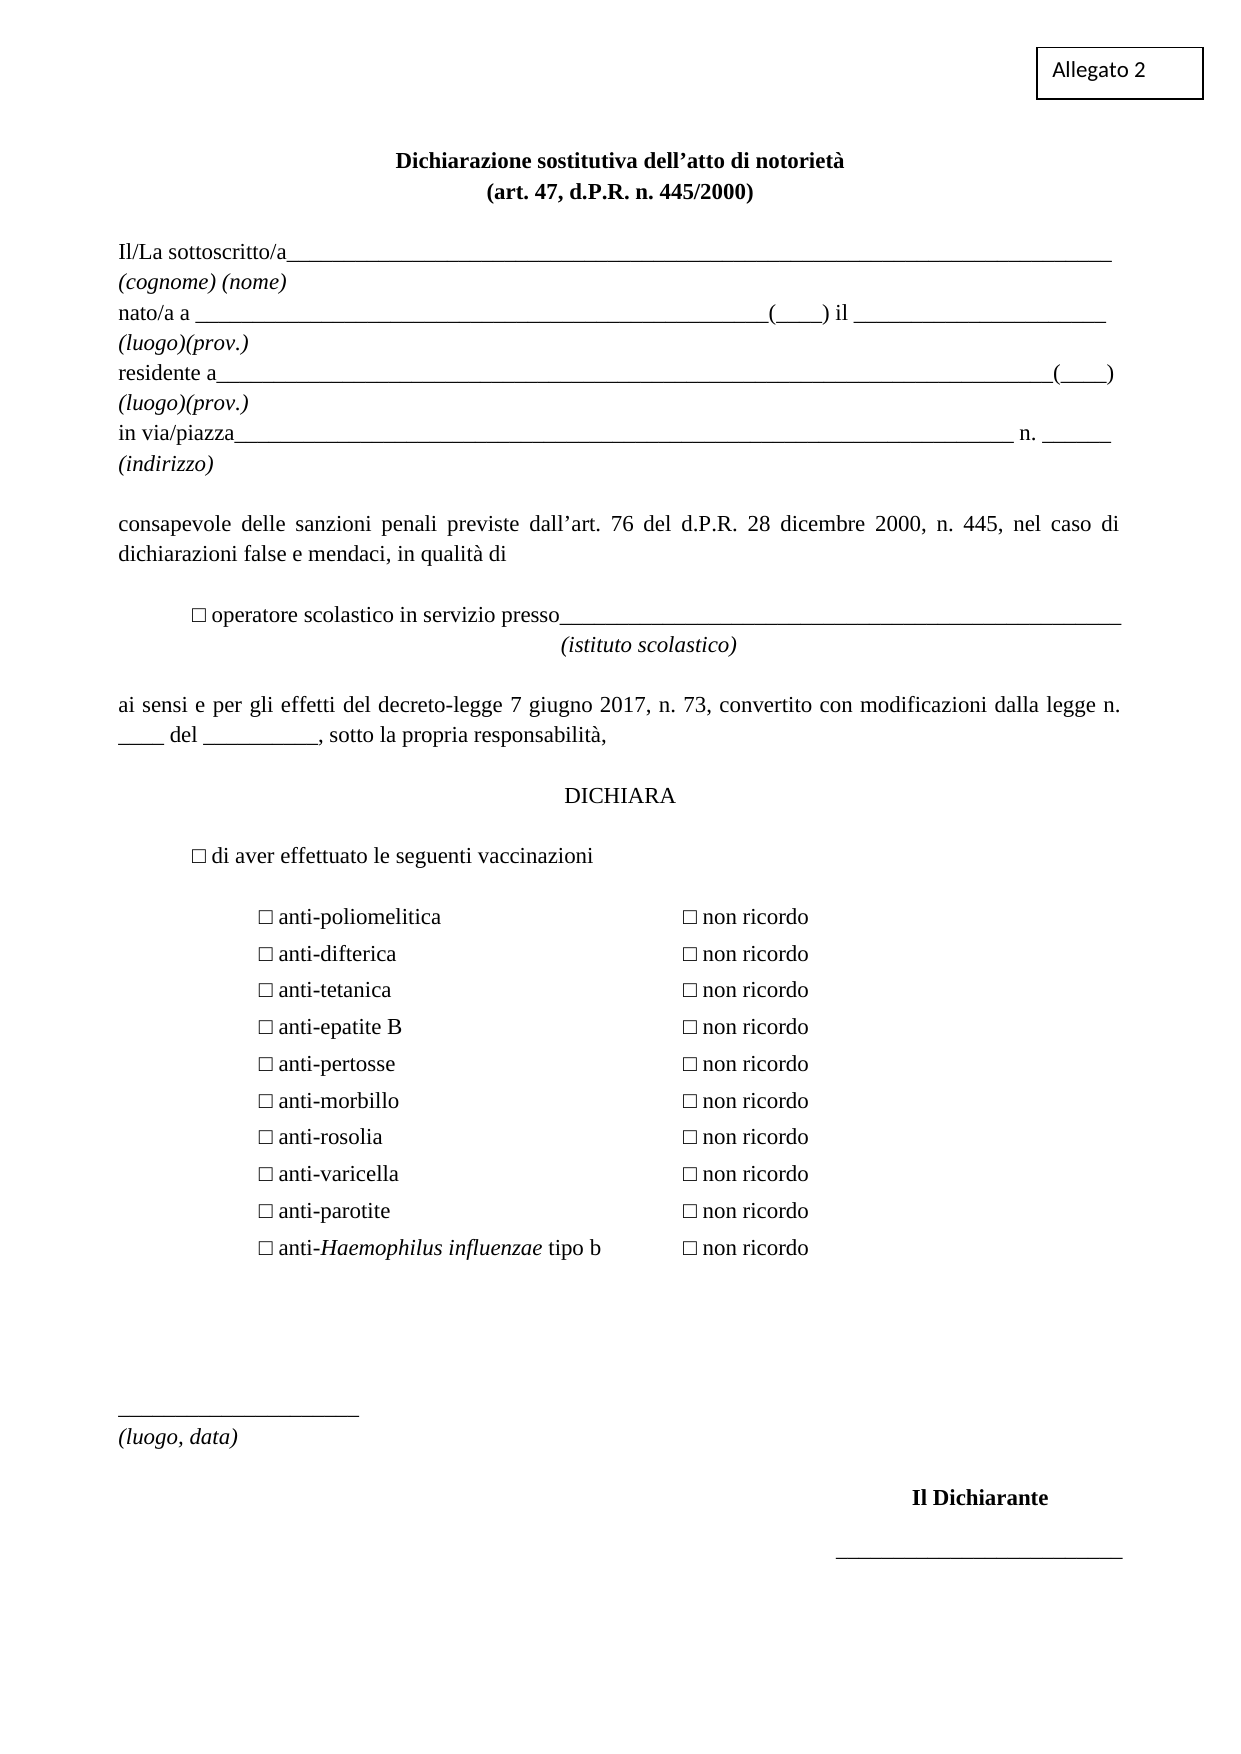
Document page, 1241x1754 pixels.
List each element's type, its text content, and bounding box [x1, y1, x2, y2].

text □ operatore scolastico in servizio presso_________________________________________________ [118, 601, 1122, 627]
text _________________________ [118, 1535, 1122, 1561]
text ai sensi e per gli effetti del decreto-legge 7 giugno 2017, n. 73, convertito con modificazioni dalla legge n. ____ del __________, sotto la propria responsabilità, [118, 691, 1122, 748]
table_cell □ anti-epatite B [248, 1013, 672, 1050]
text (luogo, data) [118, 1423, 1122, 1449]
text Dichiarazione sostitutiva dell’atto di notorietà [118, 148, 1122, 174]
table_cell □ non ricordo [672, 1234, 1181, 1271]
table_cell □ non ricordo [672, 1197, 1181, 1234]
text (indirizzo) [118, 450, 1122, 476]
text DICHIARA [118, 782, 1122, 808]
text (luogo)(prov.) [118, 329, 1122, 355]
table_cell □ anti-rosolia [248, 1124, 672, 1160]
text nato/a a __________________________________________________(____) il ______________________ [118, 299, 1122, 325]
table_cell □ anti-parotite [248, 1197, 672, 1234]
table_cell □ non ricordo [672, 1124, 1181, 1160]
text _____________________ [118, 1393, 1122, 1419]
table_header □ non ricordo [672, 903, 1181, 939]
table_cell □ non ricordo [672, 1013, 1181, 1050]
text □ di aver effettuato le seguenti vaccinazioni [118, 842, 1122, 869]
text (luogo)(prov.) [118, 389, 1122, 416]
text Il Dichiarante [118, 1484, 1048, 1510]
text (cognome) (nome) [118, 268, 1122, 295]
text residente a_________________________________________________________________________(____) [118, 359, 1122, 385]
table_cell □ anti-morbillo [248, 1087, 672, 1123]
table_cell □ non ricordo [672, 1050, 1181, 1087]
text (art. 47, d.P.R. n. 445/2000) [118, 178, 1122, 204]
table_cell □ non ricordo [672, 940, 1181, 976]
text Il/La sottoscritto/a________________________________________________________________________ [118, 238, 1122, 264]
text consapevole delle sanzioni penali previste dall’art. 76 del d.P.R. 28 dicembre 2000, n. 445, nel caso di dichiarazioni false e mendaci, in qualità di [118, 510, 1122, 567]
table_cell □ non ricordo [672, 1160, 1181, 1197]
table_cell □ anti-tetanica [248, 976, 672, 1013]
text (istituto scolastico) [118, 631, 1122, 657]
table_header □ anti-poliomelitica [248, 903, 672, 939]
table_cell □ anti-difterica [248, 940, 672, 976]
table_cell □ anti-pertosse [248, 1050, 672, 1087]
table_cell □ non ricordo [672, 1087, 1181, 1123]
table_cell □ anti-Haemophilus influenzae tipo b [248, 1234, 672, 1271]
table_cell □ anti-varicella [248, 1160, 672, 1197]
table_cell □ non ricordo [672, 976, 1181, 1013]
text in via/piazza____________________________________________________________________ n. ______ [118, 419, 1122, 446]
